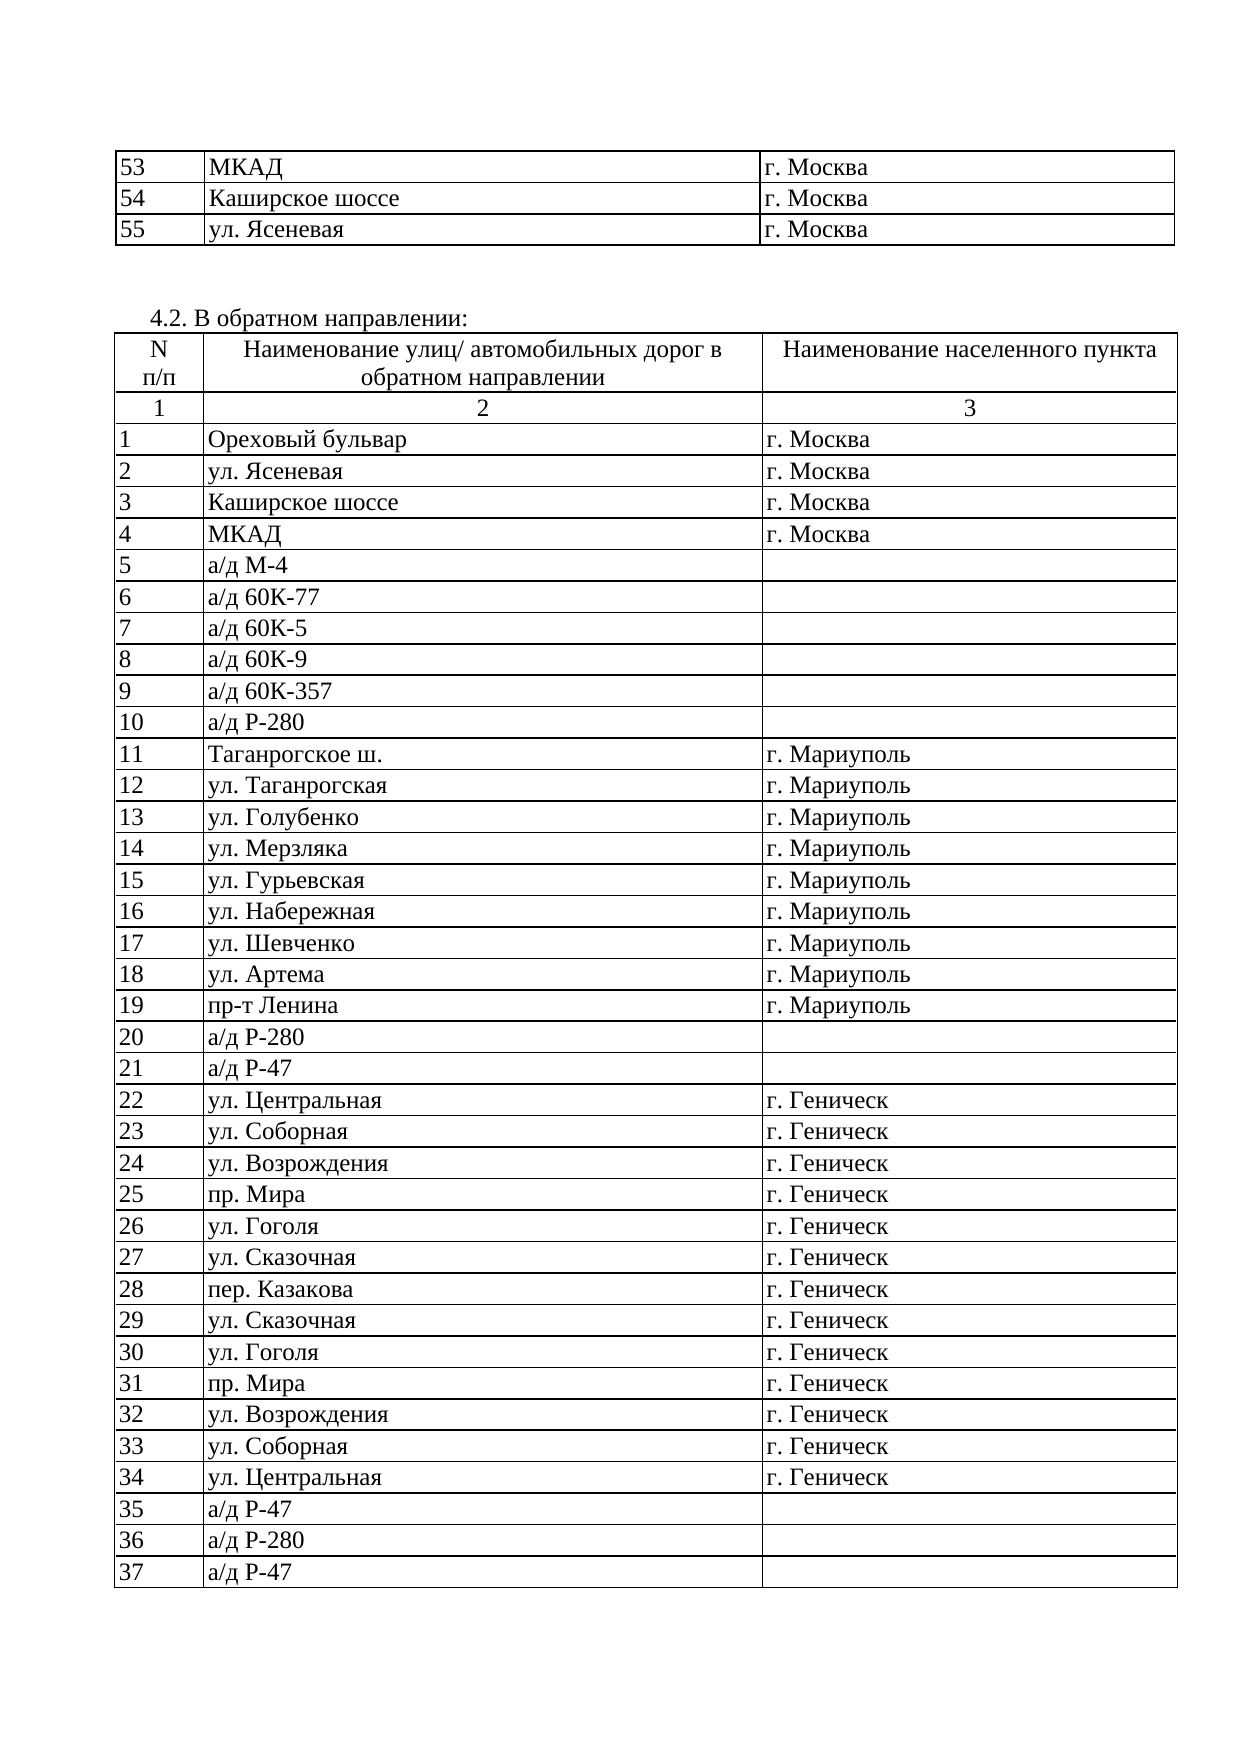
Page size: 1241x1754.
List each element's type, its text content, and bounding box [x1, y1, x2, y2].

table_cell 24 [115, 1147, 203, 1178]
table_cell ул. Соборная [204, 1116, 762, 1146]
table_cell ул. Голубенко [204, 802, 762, 832]
table_cell 12 [115, 770, 203, 800]
table_cell МКАД [205, 152, 759, 181]
text 4.2. В обратном направлении: [150, 303, 1090, 332]
table_cell г. Мариуполь [763, 895, 1177, 926]
table_cell а/д Р-47 [204, 1557, 762, 1587]
table_cell а/д Р-280 [204, 707, 762, 737]
table_cell Каширское шоссе [205, 183, 759, 213]
table_cell 32 [115, 1399, 203, 1429]
table_cell г. Москва [761, 215, 1174, 244]
table_cell 27 [115, 1242, 203, 1272]
table_cell 14 [115, 833, 203, 863]
table_cell г. Мариуполь [763, 832, 1177, 863]
table_cell [763, 643, 1177, 674]
table_cell пер. Казакова [204, 1274, 762, 1303]
table_cell 15 [115, 864, 203, 894]
table_cell 29 [115, 1305, 203, 1335]
table_cell г. Москва [763, 454, 1177, 486]
table_cell 21 [115, 1053, 203, 1083]
table_cell 31 [115, 1368, 203, 1398]
table_cell а/д Р-280 [204, 1525, 762, 1555]
table_cell 33 [115, 1430, 203, 1461]
table_cell 17 [115, 927, 203, 957]
table_cell а/д 60К-5 [204, 613, 762, 643]
table_cell 2 [115, 455, 203, 486]
table_cell а/д М-4 [204, 550, 762, 580]
table_cell 26 [115, 1210, 203, 1241]
table_cell 16 [115, 896, 203, 926]
table_cell 25 [115, 1179, 203, 1209]
table_cell г. Мариуполь [763, 737, 1177, 769]
table_header Наименование населенного пункта [763, 334, 1177, 391]
table_cell 4 [115, 518, 203, 548]
table_cell 7 [115, 613, 203, 643]
table_cell 3 [763, 391, 1177, 423]
table_cell ул. Гоголя [204, 1337, 762, 1366]
table_cell г. Мариуполь [763, 958, 1177, 989]
table_cell 34 [115, 1462, 203, 1492]
table_cell ул. Гоголя [204, 1211, 762, 1241]
table_cell а/д 60К-77 [204, 582, 762, 611]
table_cell г. Геническ [763, 1272, 1177, 1303]
table_cell ул. Шевченко [204, 928, 762, 957]
table_cell ул. Центральная [204, 1085, 762, 1115]
table_cell 35 [115, 1493, 203, 1524]
table_cell [763, 549, 1177, 580]
table_cell МКАД [204, 519, 762, 548]
table_cell 1 [115, 424, 203, 454]
table_cell 3 [115, 487, 203, 517]
table_cell 8 [115, 644, 203, 674]
table_cell пр. Мира [204, 1179, 762, 1209]
table_cell г. Геническ [763, 1335, 1177, 1366]
table_cell г. Геническ [763, 1083, 1177, 1115]
table_cell ул. Артема [204, 959, 762, 989]
table_cell [763, 706, 1177, 737]
table_header Наименование улиц/ автомобильных дорог в обратном направлении [204, 334, 762, 391]
table_cell 36 [115, 1525, 203, 1555]
table_cell 20 [115, 1021, 203, 1052]
table_cell г. Геническ [763, 1429, 1177, 1461]
table_cell а/д Р-47 [204, 1494, 762, 1524]
table_cell г. Москва [763, 486, 1177, 517]
table_cell 2 [204, 393, 762, 423]
table_cell ул. Соборная [204, 1431, 762, 1461]
table_cell г. Геническ [763, 1146, 1177, 1178]
table_cell Таганрогское ш. [204, 739, 762, 769]
table_cell ул. Возрождения [204, 1400, 762, 1429]
table_cell 10 [115, 707, 203, 737]
table_cell 1 [115, 392, 203, 423]
table_cell 6 [115, 581, 203, 611]
table_cell ул. Сказочная [204, 1242, 762, 1272]
table_cell 37 [115, 1556, 203, 1587]
table_cell 23 [115, 1116, 203, 1146]
table_cell г. Москва [761, 183, 1174, 213]
table_cell 28 [115, 1273, 203, 1303]
table_cell Ореховый бульвар [204, 424, 762, 454]
table_cell [763, 611, 1177, 643]
table_cell 11 [115, 738, 203, 769]
table_cell а/д 60К-9 [204, 645, 762, 674]
table_cell 19 [115, 990, 203, 1020]
table_cell 18 [115, 959, 203, 989]
table_cell 54 [117, 183, 204, 213]
table_cell 13 [115, 801, 203, 832]
table_cell г. Мариуполь [763, 769, 1177, 800]
table_cell г. Мариуполь [763, 863, 1177, 894]
table_cell ул. Гурьевская [204, 865, 762, 894]
table_cell [763, 580, 1177, 611]
table_cell г. Геническ [763, 1366, 1177, 1398]
table_cell [763, 1020, 1177, 1052]
table_cell а/д 60К-357 [204, 676, 762, 706]
table_cell [763, 1555, 1177, 1587]
table_cell а/д Р-280 [204, 1022, 762, 1052]
table_cell ул. Ясеневая [205, 215, 759, 244]
table_cell пр-т Ленина [204, 991, 762, 1020]
table_cell Каширское шоссе [204, 487, 762, 517]
table_cell [763, 1052, 1177, 1083]
table_cell ул. Возрождения [204, 1148, 762, 1178]
table_cell [763, 674, 1177, 706]
table_cell ул. Набережная [204, 896, 762, 926]
table_cell [763, 1492, 1177, 1524]
table_cell г. Мариуполь [763, 926, 1177, 957]
table_cell г. Геническ [763, 1115, 1177, 1146]
table_cell 53 [117, 152, 204, 181]
table_cell 55 [117, 215, 204, 244]
table_cell [763, 1524, 1177, 1555]
table_cell ул. Таганрогская [204, 770, 762, 800]
table_cell г. Мариуполь [763, 800, 1177, 832]
table_header N п/п [115, 334, 203, 391]
table_cell 30 [115, 1336, 203, 1366]
table_cell ул. Ясеневая [204, 456, 762, 486]
table_cell пр. Мира [204, 1368, 762, 1398]
table_cell г. Москва [763, 517, 1177, 548]
table_cell 9 [115, 675, 203, 706]
table_cell ул. Центральная [204, 1462, 762, 1492]
table_cell г. Мариуполь [763, 989, 1177, 1020]
table_cell ул. Сказочная [204, 1305, 762, 1335]
table_cell г. Геническ [763, 1461, 1177, 1492]
table_cell г. Геническ [763, 1398, 1177, 1429]
table_cell г. Геническ [763, 1304, 1177, 1335]
table_cell 22 [115, 1084, 203, 1115]
table_cell а/д Р-47 [204, 1053, 762, 1083]
table_cell г. Москва [761, 152, 1174, 181]
table_cell 5 [115, 550, 203, 580]
table_cell г. Геническ [763, 1209, 1177, 1241]
table_cell г. Москва [763, 423, 1177, 454]
table_cell г. Геническ [763, 1178, 1177, 1209]
table_cell г. Геническ [763, 1241, 1177, 1272]
table_cell ул. Мерзляка [204, 833, 762, 863]
